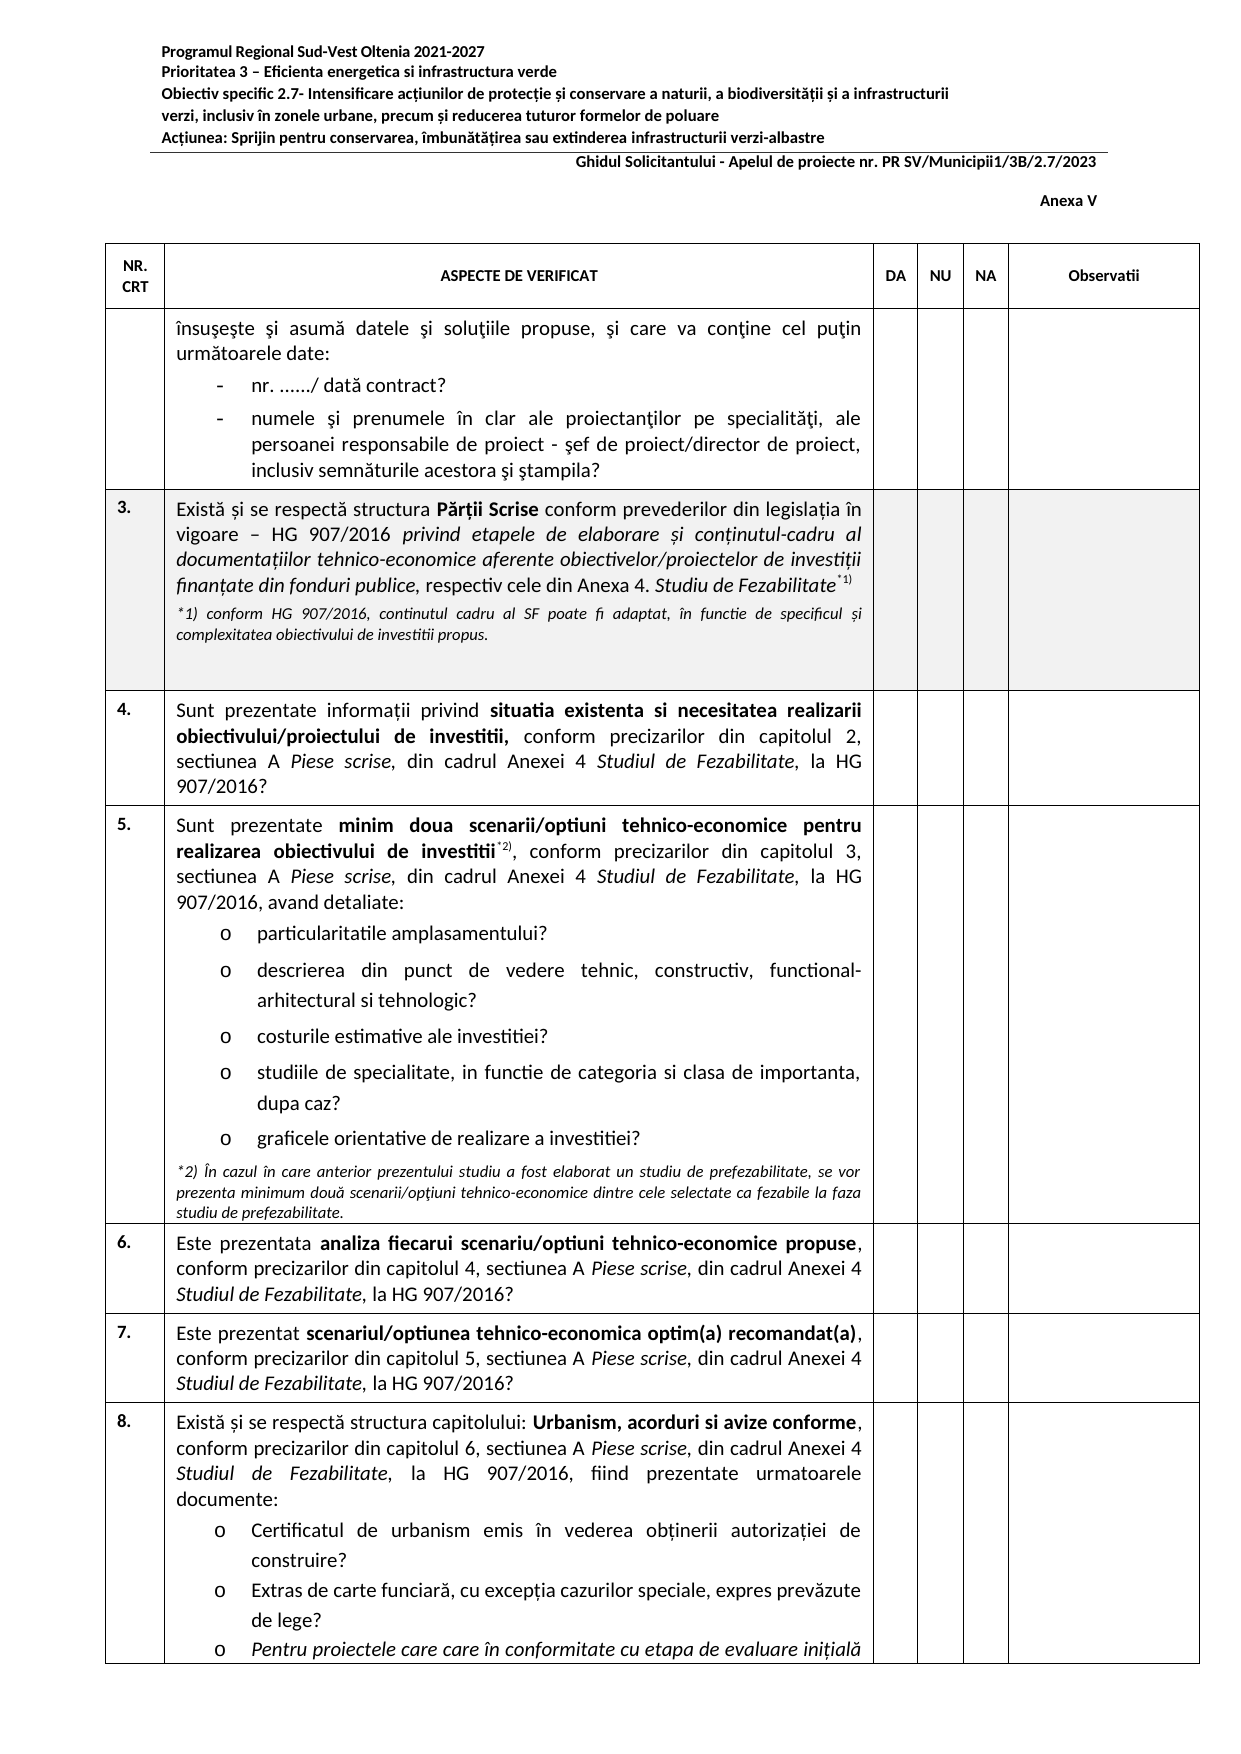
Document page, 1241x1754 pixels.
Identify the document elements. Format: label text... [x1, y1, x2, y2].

table_cell Există și se respectă structura Părții Scrise conform prevederilor din legislația în vigoare – HG 907/2016 privind etapele de elaborare şi conţinutul-cadru al documentaţiilor tehnico-economice aferente obiectivelor/proiectelor de investiţii finanţate din fonduri publice, respectiv cele din Anexa 4. Studiu de Fezabilitate*1) *1) conform HG 907/2016, continutul cadru al SF poate fi adaptat, în functie de specificul și complexitatea obiectivului de investitii propus. [165, 490, 873, 690]
table_cell [1009, 1314, 1199, 1402]
table_cell [106, 691, 164, 805]
table_header NU [918, 244, 963, 308]
table_header Observatii [1009, 244, 1199, 308]
table_cell [1009, 691, 1199, 805]
table_header NA [964, 244, 1008, 308]
table_cell [918, 309, 963, 488]
table_cell [964, 1403, 1008, 1663]
table_cell [874, 309, 917, 488]
table_cell Este prezentat scenariul/optiunea tehnico-economica optim(a) recomandat(a), conform precizarilor din capitolul 5, sectiunea A Piese scrise, din cadrul Anexei 4 Studiul de Fezabilitate, la HG 907/2016? [165, 1314, 873, 1402]
table_cell Este prezentata analiza fiecarui scenariu/optiuni tehnico-economice propuse, conform precizarilor din capitolul 4, sectiunea A Piese scrise, din cadrul Anexei 4 Studiul de Fezabilitate, la HG 907/2016? [165, 1224, 873, 1312]
table_cell [874, 1314, 917, 1402]
table_header NR. CRT [106, 244, 164, 308]
table_cell [918, 1314, 963, 1402]
table_cell [874, 1224, 917, 1312]
table_cell [1009, 1403, 1199, 1663]
table_cell [874, 490, 917, 690]
table_cell [106, 806, 164, 1223]
table_cell [1009, 806, 1199, 1223]
table_cell [964, 691, 1008, 805]
table_cell [918, 806, 963, 1223]
table_cell Sunt prezentate minim doua scenarii/optiuni tehnico-economice pentru realizarea obiectivului de investitii*2), conform precizarilor din capitolul 3, sectiunea A Piese scrise, din cadrul Anexei 4 Studiul de Fezabilitate, la HG 907/2016, avand detaliate: particularitatile amplasamentului? descrierea din punct de vedere tehnic, constructiv, functional-arhitectural si tehnologic? costurile estimative ale investitiei? studiile de specialitate, in functie de categoria si clasa de importanta, dupa caz? graficele orientative de realizare a investitiei? *2) În cazul în care anterior prezentului studiu a fost elaborat un studiu de prefezabilitate, se vor prezenta minimum două scenarii/opţiuni tehnico-economice dintre cele selectate ca fezabile la faza studiu de prefezabilitate. [165, 806, 873, 1223]
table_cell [165, 1403, 873, 1663]
table_header ASPECTE DE VERIFICAT [165, 244, 873, 308]
table_cell [964, 1314, 1008, 1402]
table_cell Sunt prezentate informații privind situatia existenta si necesitatea realizarii obiectivului/proiectului de investitii, conform precizarilor din capitolul 2, sectiunea A Piese scrise, din cadrul Anexei 4 Studiul de Fezabilitate, la HG 907/2016? [165, 691, 873, 805]
table_cell [874, 806, 917, 1223]
table_cell [964, 490, 1008, 690]
table_cell [106, 1224, 164, 1312]
table_cell [874, 1403, 917, 1663]
table_cell [1009, 1224, 1199, 1312]
table_cell [1009, 309, 1199, 488]
table_cell [1009, 490, 1199, 690]
table_cell [964, 1224, 1008, 1312]
table_cell [918, 1224, 963, 1312]
table_cell [106, 1314, 164, 1402]
table_cell [918, 490, 963, 690]
table_cell [106, 1403, 164, 1663]
table_cell [106, 309, 164, 488]
table_header DA [874, 244, 917, 308]
table_cell [918, 691, 963, 805]
table_cell [918, 1403, 963, 1663]
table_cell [165, 309, 873, 488]
table_cell [964, 309, 1008, 488]
table_cell [106, 490, 164, 690]
table_cell [874, 691, 917, 805]
table_cell [964, 806, 1008, 1223]
